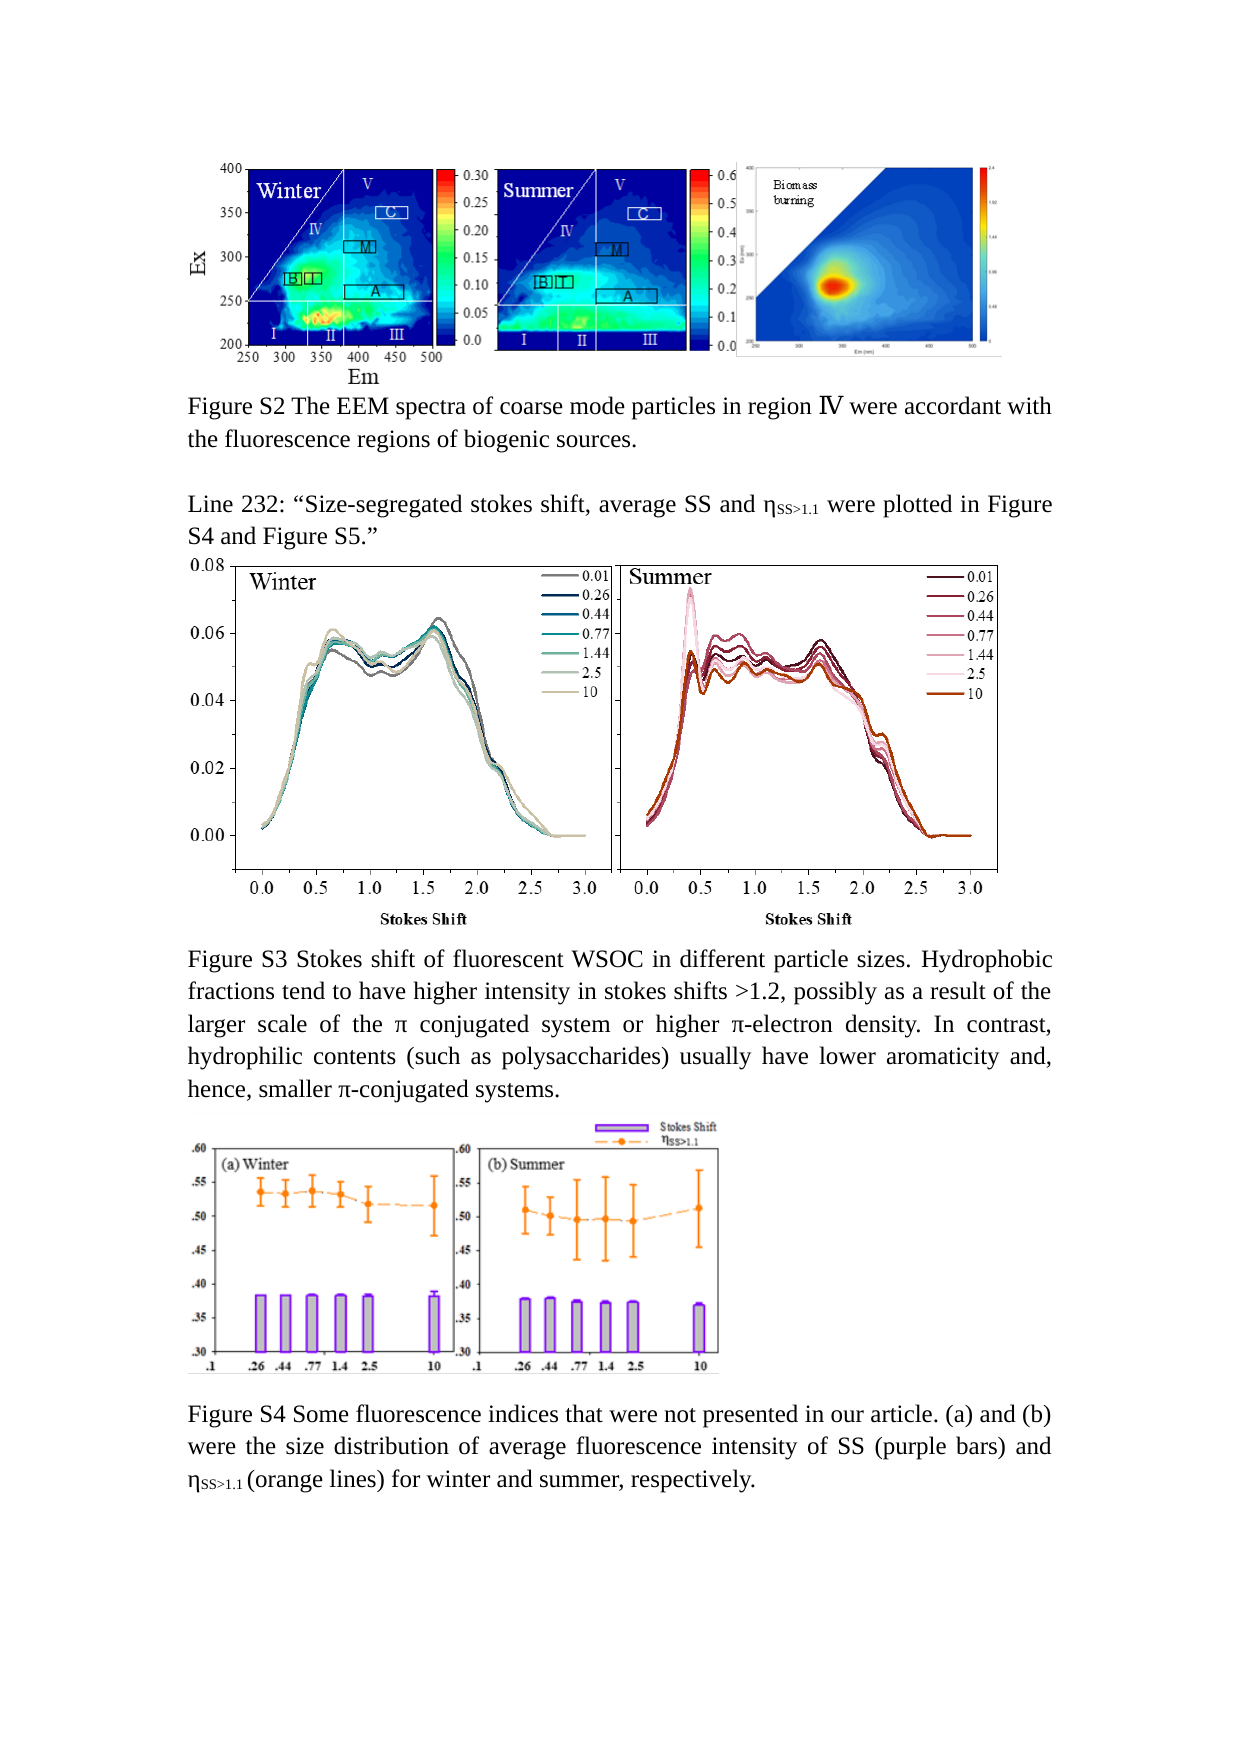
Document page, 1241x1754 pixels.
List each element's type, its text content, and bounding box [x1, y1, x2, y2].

picture [187, 162, 1003, 389]
text Figure S2 The EEM spectra of coarse mode particles in region Ⅳ were accordant with the fluorescence regions of biogenic sources. [187, 389, 1053, 454]
picture [187, 552, 1015, 931]
text Line 232: “Size-segregated stokes shift, average SS and ηSS>1.1 were plotted in Figure S4 and Figure S5.” [187, 487, 1053, 552]
